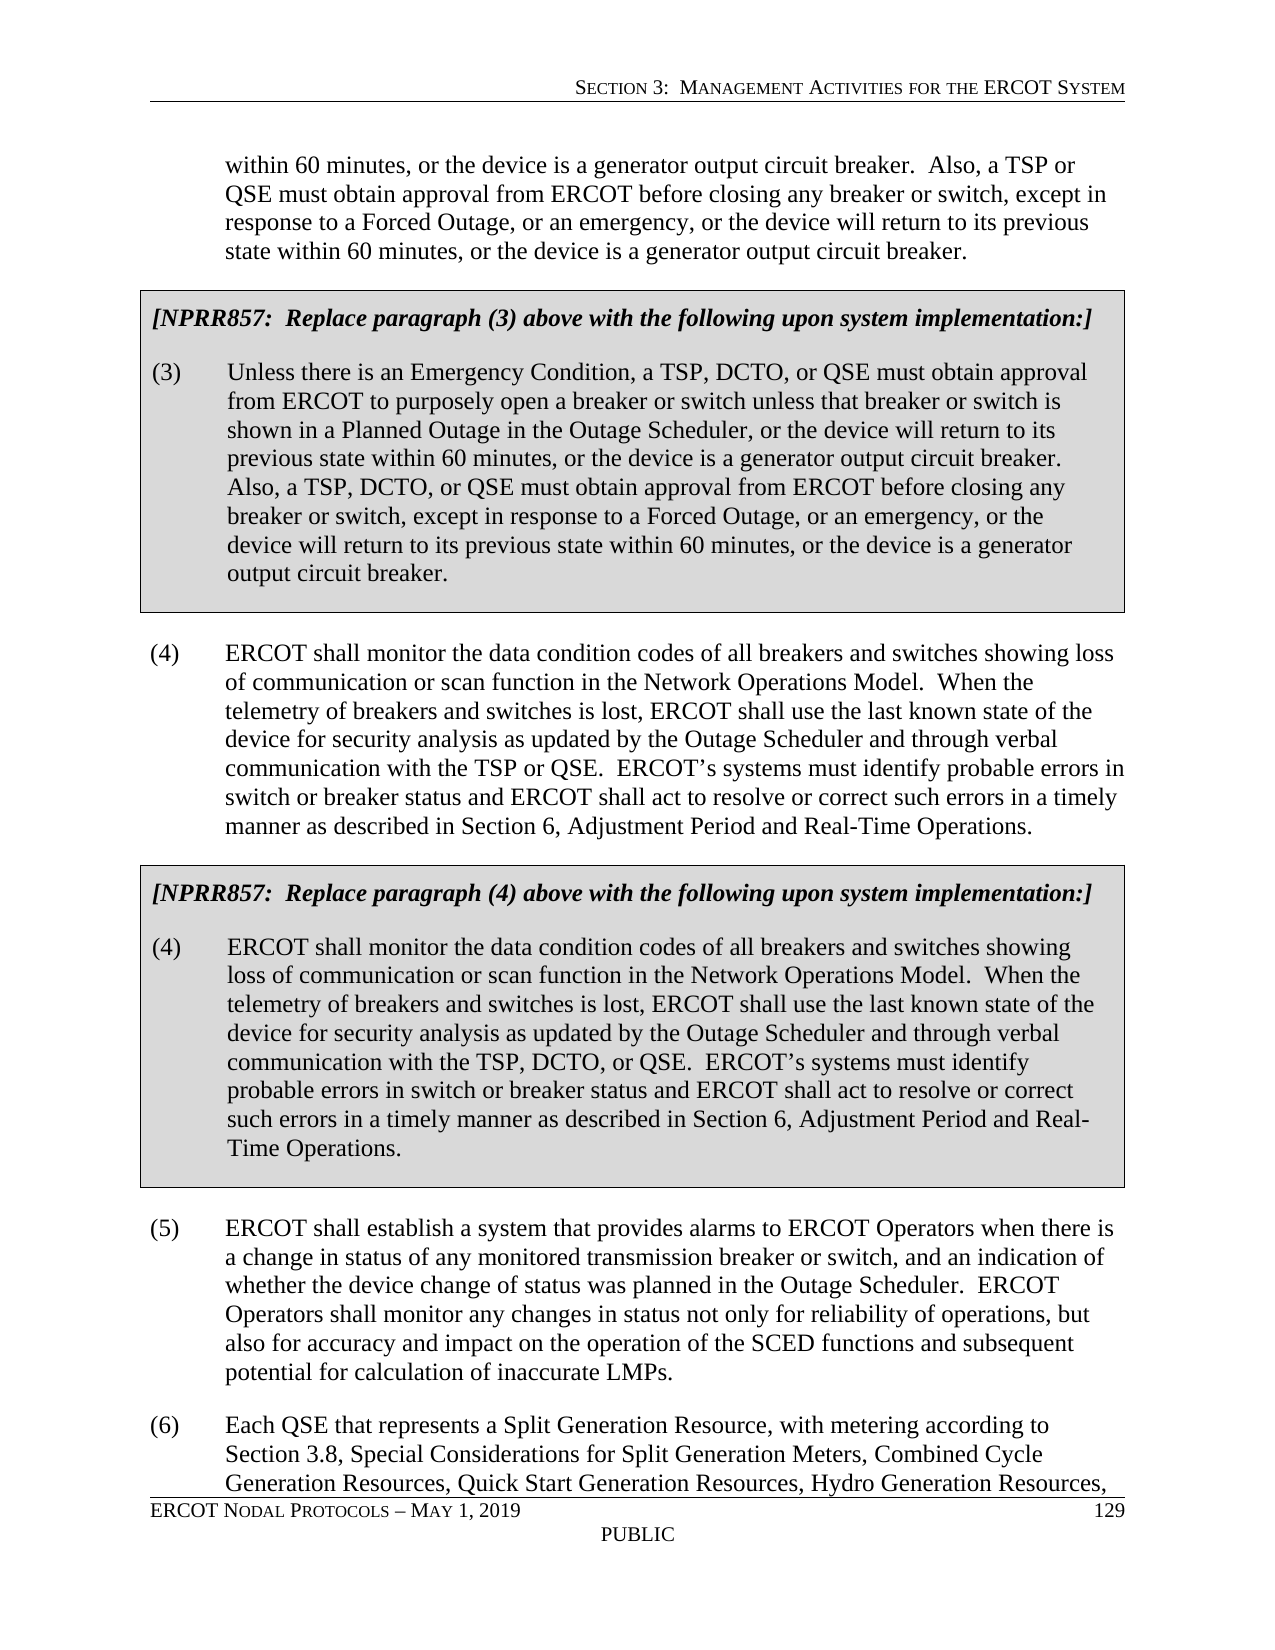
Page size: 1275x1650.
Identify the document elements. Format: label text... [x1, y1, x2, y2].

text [150, 1410, 1125, 1497]
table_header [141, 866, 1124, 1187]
text (5) ERCOT shall establish a system that provides alarms to ERCOT Operators when there is a change in status of any monitored transmission breaker or switch, and an indication of whether the device change of status was planned in the Outage Scheduler. ERCOT Operators shall monitor any changes in status not only for reliability of operations, but also for accuracy and impact on the operation of the SCED functions and subsequent potential for calculation of inaccurate LMPs. [150, 1213, 1125, 1385]
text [150, 150, 1125, 265]
text (4) ERCOT shall monitor the data condition codes of all breakers and switches showing loss of communication or scan function in the Network Operations Model. When the telemetry of breakers and switches is lost, ERCOT shall use the last known state of the device for security analysis as updated by the Outage Scheduler and through verbal communication with the TSP or QSE. ERCOT’s systems must identify probable errors in switch or breaker status and ERCOT shall act to resolve or correct such errors in a timely manner as described in Section 6, Adjustment Period and Real-Time Operations. [150, 638, 1125, 839]
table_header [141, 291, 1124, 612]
